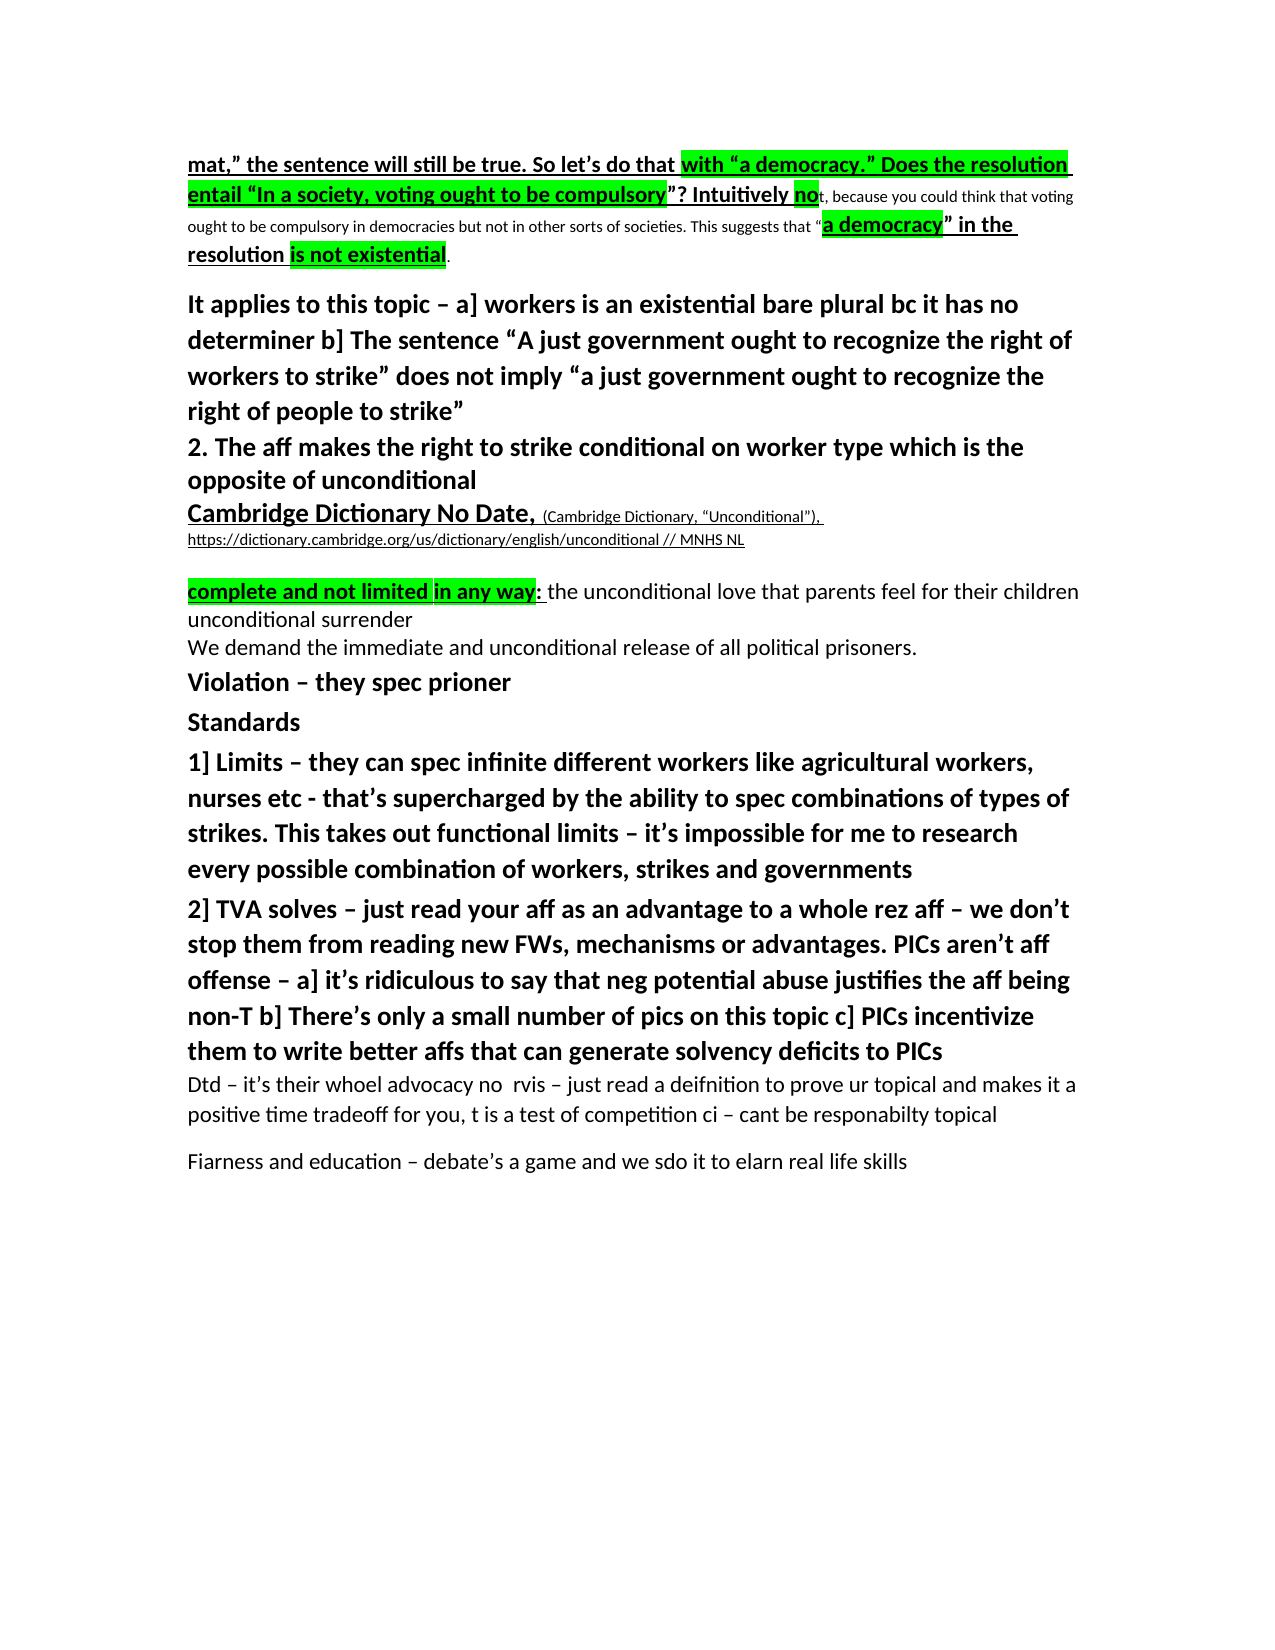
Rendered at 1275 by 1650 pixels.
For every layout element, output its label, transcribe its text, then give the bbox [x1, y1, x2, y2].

subtitle Violation – they spec prioner [187, 666, 1087, 699]
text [187, 150, 1087, 269]
subtitle 2] TVA solves – just read your aff as an advantage to a whole rez aff – we don’t stop them from reading new FWs, mechanisms or advantages. PICs aren’t aff offense – a] it’s ridiculous to say that neg potential abuse justifies the aff being non-T b] There’s only a small number of pics on this topic c] PICs incentivize them to write better affs that can generate solvency deficits to PICs [187, 892, 1087, 1067]
text Fiarness and education – debate’s a game and we sdo it to elarn real life skills [187, 1147, 1087, 1175]
text complete and not limited in any way: the unconditional love that parents feel for their children [187, 577, 1087, 605]
text We demand the immediate and unconditional release of all political prisoners. [187, 633, 1087, 661]
text Dtd – it’s their whoel advocacy no rvis – just read a deifnition to prove ur topical and makes it a positive time tradeoff for you, t is a test of competition ci – cant be responabilty topical [187, 1070, 1087, 1128]
subtitle 2. The aff makes the right to strike conditional on worker type which is the opposite of unconditional [187, 430, 1087, 496]
subtitle 1] Limits – they can spec infinite different workers like agricultural workers, nurses etc - that’s supercharged by the ability to spec combinations of types of strikes. This takes out functional limits – it’s impossible for me to research every possible combination of workers, strikes and governments [187, 745, 1087, 885]
text Cambridge Dictionary No Date, (Cambridge Dictionary, “Unconditional”), https://dictionary.cambridge.org/us/dictionary/english/unconditional // MNHS NL [187, 496, 1087, 549]
subtitle It applies to this topic – a] workers is an existential bare plural bc it has no determiner b] The sentence “A just government ought to recognize the right of workers to strike” does not imply “a just government ought to recognize the right of people to strike” [187, 287, 1087, 427]
text unconditional surrender [187, 605, 1087, 633]
subtitle Standards [187, 705, 1087, 738]
